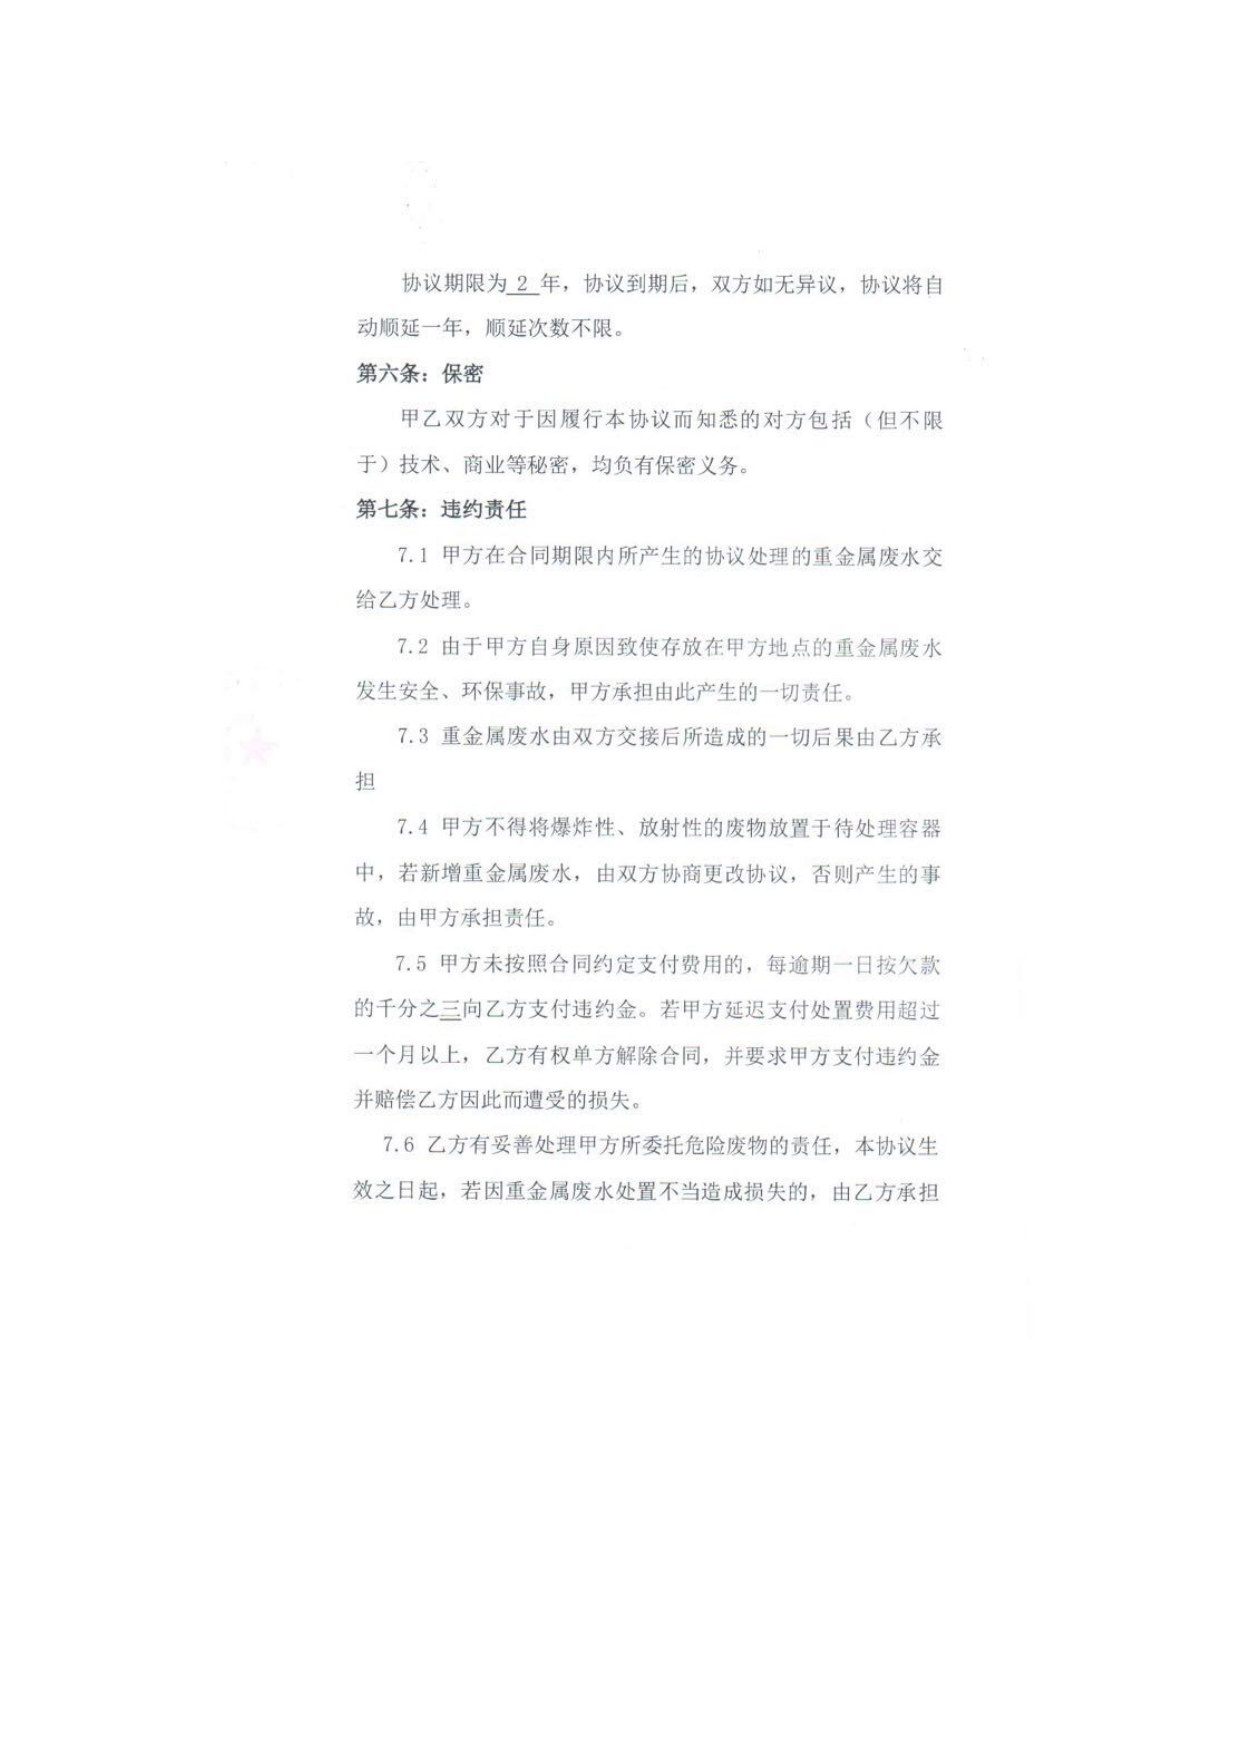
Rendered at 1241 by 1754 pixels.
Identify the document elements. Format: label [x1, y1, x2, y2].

picture [187, 161, 1053, 1588]
